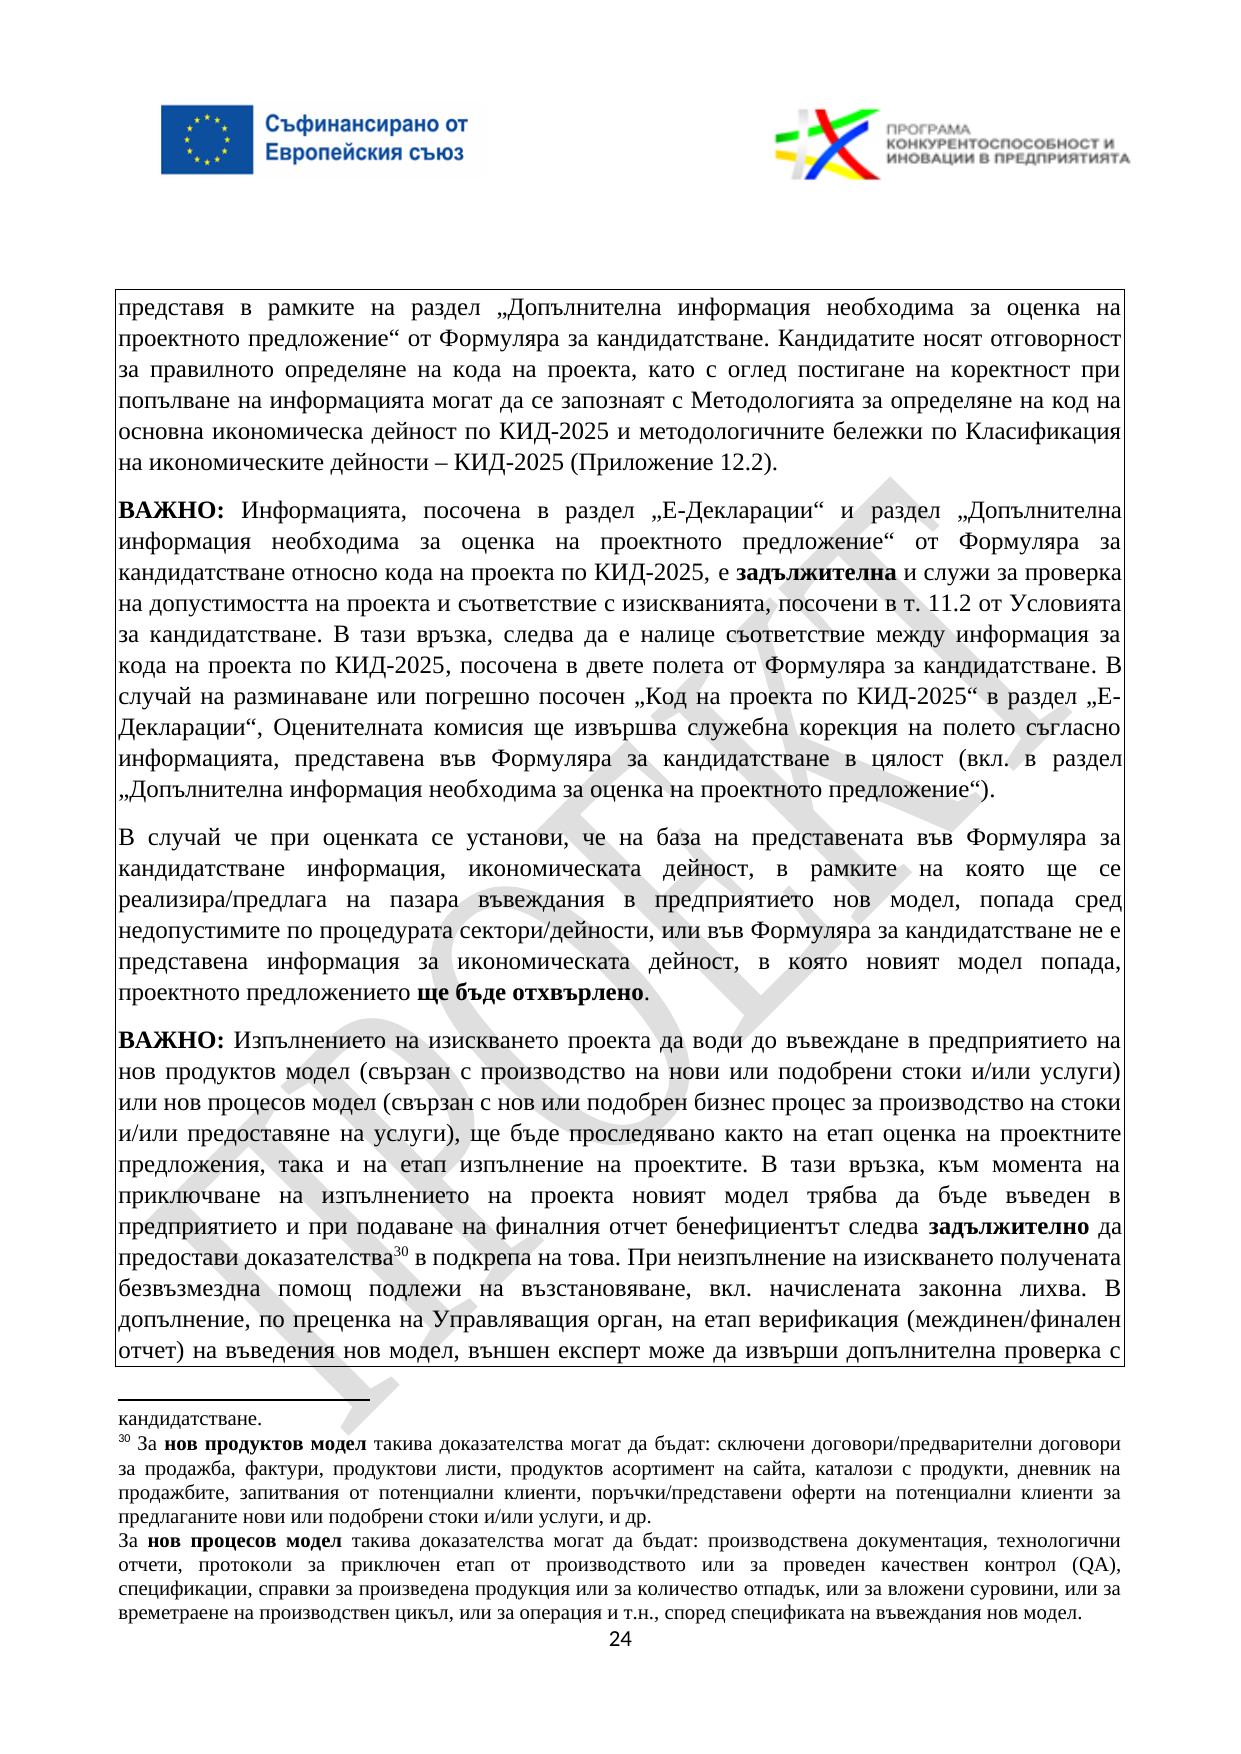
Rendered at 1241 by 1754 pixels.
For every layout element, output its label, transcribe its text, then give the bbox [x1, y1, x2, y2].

text ВАЖНО: Информацията, посочена в раздел „Е-Декларации“ и раздел „Допълнителна информация необходима за оценка на проектното предложение“ от Формуляра за кандидатстване относно кода на проекта по КИД-2025, е задължителна и служи за проверка на допустимостта на проекта и съответствие с изискванията, посочени в т. 11.2 от Условията за кандидатстване. В тази връзка, следва да е налице съответствие между информация за кода на проекта по КИД-2025, посочена в двете полета от Формуляра за кандидатстване. В случай на разминаване или погрешно посочен „Код на проекта по КИД-2025“ в раздел „Е-Декларации“, Оценителната комисия ще извършва служебна корекция на полето съгласно информацията, представена във Формуляра за кандидатстване в цялост (вкл. в раздел „Допълнителна информация необходима за оценка на проектното предложение“). [116, 492, 1124, 803]
picture [157, 101, 488, 179]
text В случай че при оценката се установи, че на база на представената във Формуляра за кандидатстване информация, икономическата дейност, в рамките на която ще се реализира/предлага на пазара въвеждания в предприятието нов модел, попада сред недопустимите по процедурата сектори/дейности, или във Формуляра за кандидатстване не е представена информация за икономическата дейност, в която новият модел попада, проектното предложението ще бъде отхвърлено. [116, 819, 1124, 1006]
picture [773, 101, 1134, 189]
